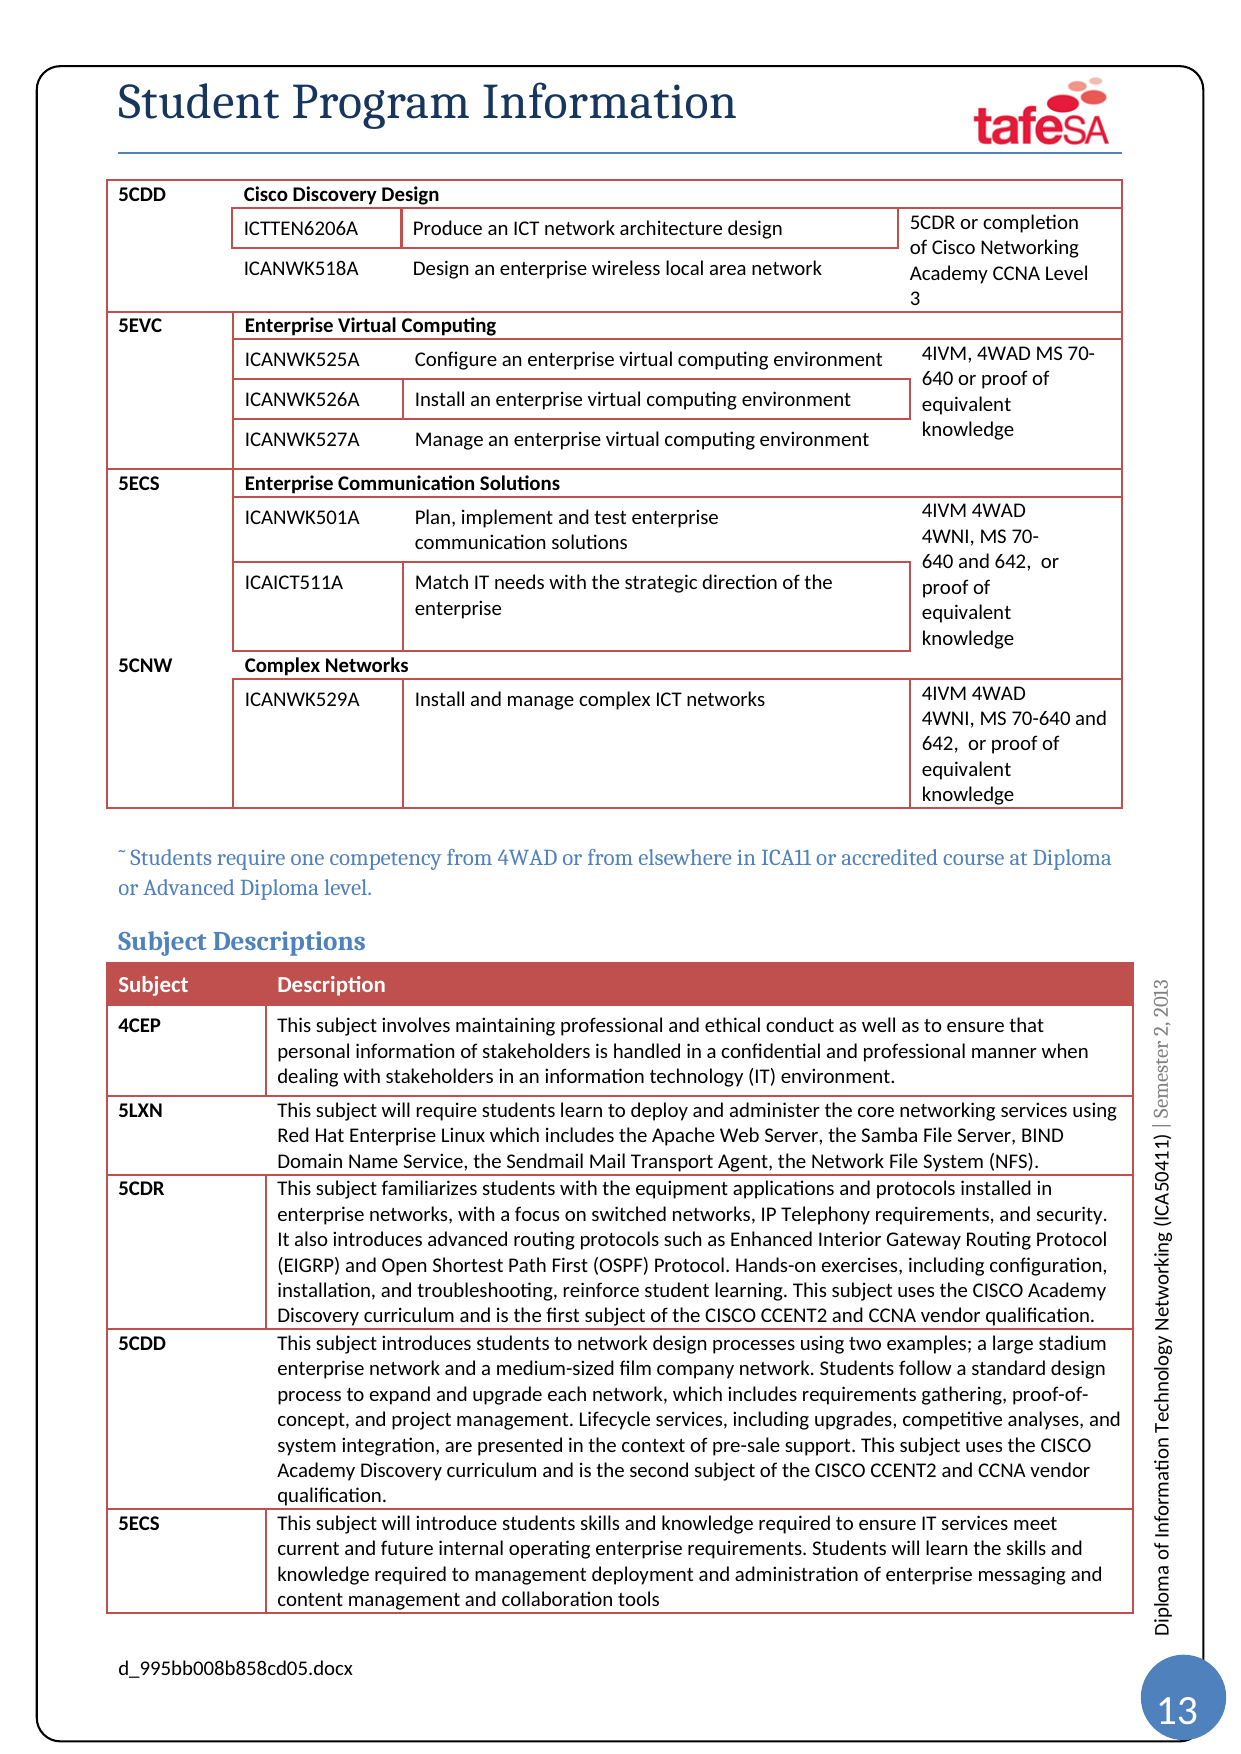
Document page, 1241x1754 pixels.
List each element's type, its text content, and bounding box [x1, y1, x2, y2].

table_header 5CDD [108, 181, 232, 311]
table_cell 5EVC [108, 313, 232, 468]
subtitle Subject Descriptions [118, 926, 1122, 957]
table_cell Enterprise Virtual Computing [234, 313, 1121, 338]
table_cell This subject will require students learn to deploy and administer the core networking services using Red Hat Enterprise Linux which includes the Apache Web Server, the Samba File Server, BIND Domain Name Service, the Sendmail Mail Transport Agent, the Network File System (NFS). [266, 1097, 1132, 1173]
table_cell ICANWK518A [232, 249, 401, 311]
table_header Cisco Discovery Design [232, 181, 1121, 207]
table_cell 5CDR or completion of Cisco Networking Academy CCNA Level 3 [898, 209, 1121, 311]
table_cell This subject introduces students to network design processes using two examples; a large stadium enterprise network and a medium-sized film company network. Students follow a standard design process to expand and upgrade each network, which includes requirements gathering, proof-of-concept, and project management. Lifecycle services, including upgrades, competitive analyses, and system integration, are presented in the context of pre-sale support. This subject uses the CISCO Academy Discovery curriculum and is the second subject of the CISCO CCENT2 and CCNA vendor qualification. [266, 1330, 1132, 1508]
table_cell Configure an enterprise virtual computing environment [403, 340, 910, 378]
table_cell This subject will introduce students skills and knowledge required to ensure IT services meet current and future internal operating enterprise requirements. Students will learn the skills and knowledge required to management deployment and administration of enterprise messaging and content management and collaboration tools [267, 1510, 1132, 1612]
table_cell 4CEP [108, 1006, 265, 1095]
text ˜ Students require one competency from 4WAD or from elsewhere in ICA11 or accredited course at Diploma or Advanced Diploma level. [118, 845, 1122, 901]
table_cell ICANWK526A [234, 380, 402, 418]
table_cell 4IVM, 4WAD MS 70-640 or proof of equivalent knowledge [910, 340, 1121, 468]
table_cell 5CDR [108, 1176, 265, 1328]
table_cell 5ECS [108, 1510, 265, 1612]
table_cell Complex Networks [233, 650, 1121, 678]
picture [962, 72, 1121, 150]
table_cell Match IT needs with the strategic direction of the enterprise [404, 563, 909, 650]
table_cell ICANWK529A [234, 680, 402, 807]
table_cell Install an enterprise virtual computing environment [404, 380, 909, 418]
table_cell 5LXN [108, 1097, 266, 1173]
table_cell Produce an ICT network architecture design [403, 209, 897, 247]
table_cell ICTTEN6206A [233, 209, 400, 247]
table_cell Enterprise Communication Solutions [234, 470, 1121, 496]
table_cell 4IVM 4WAD 4WNI, MS 70-640 and 642, or proof of equivalent knowledge [910, 498, 1121, 650]
table_cell Manage an enterprise virtual computing environment [403, 420, 910, 468]
table_cell This subject involves maintaining professional and ethical conduct as well as to ensure that personal information of stakeholders is handled in a confidential and professional manner when dealing with stakeholders in an information technology (IT) environment. [267, 1006, 1132, 1095]
table_header Description [266, 964, 1132, 1004]
table_cell 4IVM 4WAD 4WNI, MS 70-640 and 642, or proof of equivalent knowledge [911, 680, 1121, 807]
table_cell Plan, implement and test enterprise communication solutions [403, 498, 910, 561]
table_cell ICANWK527A [234, 420, 403, 468]
table_cell Install and manage complex ICT networks [404, 680, 909, 807]
table_cell Design an enterprise wireless local area network [401, 249, 898, 311]
table_header Subject [108, 964, 266, 1004]
table_cell This subject familiarizes students with the equipment applications and protocols installed in enterprise networks, with a focus on switched networks, IP Telephony requirements, and security. It also introduces advanced routing protocols such as Enhanced Interior Gateway Routing Protocol (EIGRP) and Open Shortest Path First (OSPF) Protocol. Hands-on exercises, including configuration, installation, and troubleshooting, reinforce student learning. This subject uses the CISCO Academy Discovery curriculum and is the first subject of the CISCO CCENT2 and CCNA vendor qualification. [267, 1176, 1132, 1328]
table_cell 5ECS [108, 470, 232, 650]
table_cell ICANWK501A [234, 498, 403, 561]
table_cell 5CDD [108, 1330, 266, 1508]
table_cell 5CNW [108, 650, 233, 807]
table_cell ICANWK525A [234, 340, 403, 378]
table_cell ICAICT511A [234, 563, 402, 650]
